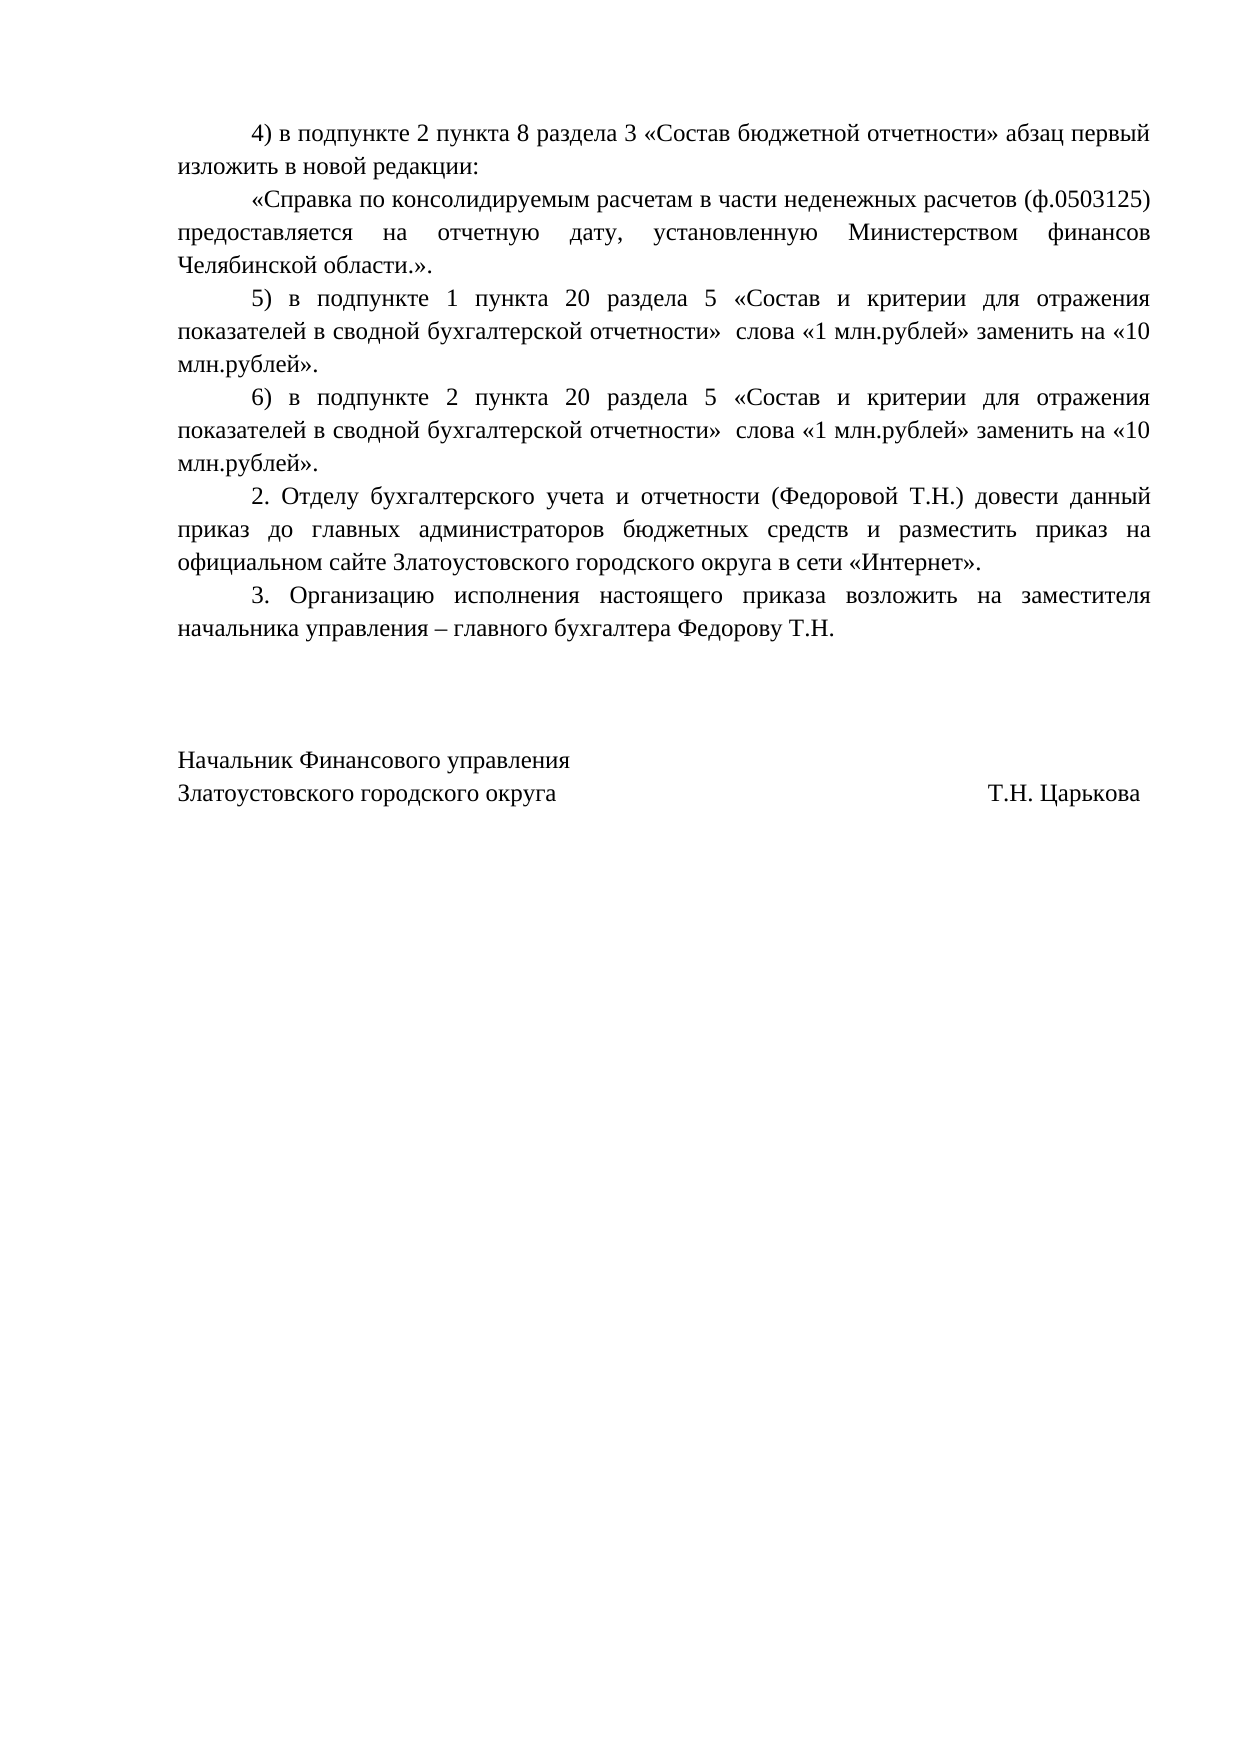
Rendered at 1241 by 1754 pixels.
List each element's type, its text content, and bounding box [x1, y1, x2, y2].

text «Справка по консолидируемым расчетам в части неденежных расчетов (ф.0503125) предоставляется на отчетную дату, установленную Министерством финансов Челябинской области.». [177, 184, 1152, 279]
text 5) в подпункте 1 пункта 20 раздела 5 «Состав и критерии для отражения показателей в сводной бухгалтерской отчетности» слова «1 млн.рублей» заменить на «10 млн.рублей». [177, 283, 1152, 378]
text Начальник Финансового управления [177, 746, 1152, 774]
text 6) в подпункте 2 пункта 20 раздела 5 «Состав и критерии для отражения показателей в сводной бухгалтерской отчетности» слова «1 млн.рублей» заменить на «10 млн.рублей». [177, 382, 1152, 477]
text 2. Отделу бухгалтерского учета и отчетности (Федоровой Т.Н.) довести данный приказ до главных администраторов бюджетных средств и разместить приказ на официальном сайте Златоустовского городского округа в сети «Интернет». [177, 481, 1152, 576]
text 4) в подпункте 2 пункта 8 раздела 3 «Состав бюджетной отчетности» абзац первый изложить в новой редакции: [177, 118, 1152, 180]
text Златоустовского городского округа Т.Н. Царькова [177, 778, 1152, 807]
text 3. Организацию исполнения настоящего приказа возложить на заместителя начальника управления – главного бухгалтера Федорову Т.Н. [177, 580, 1152, 642]
